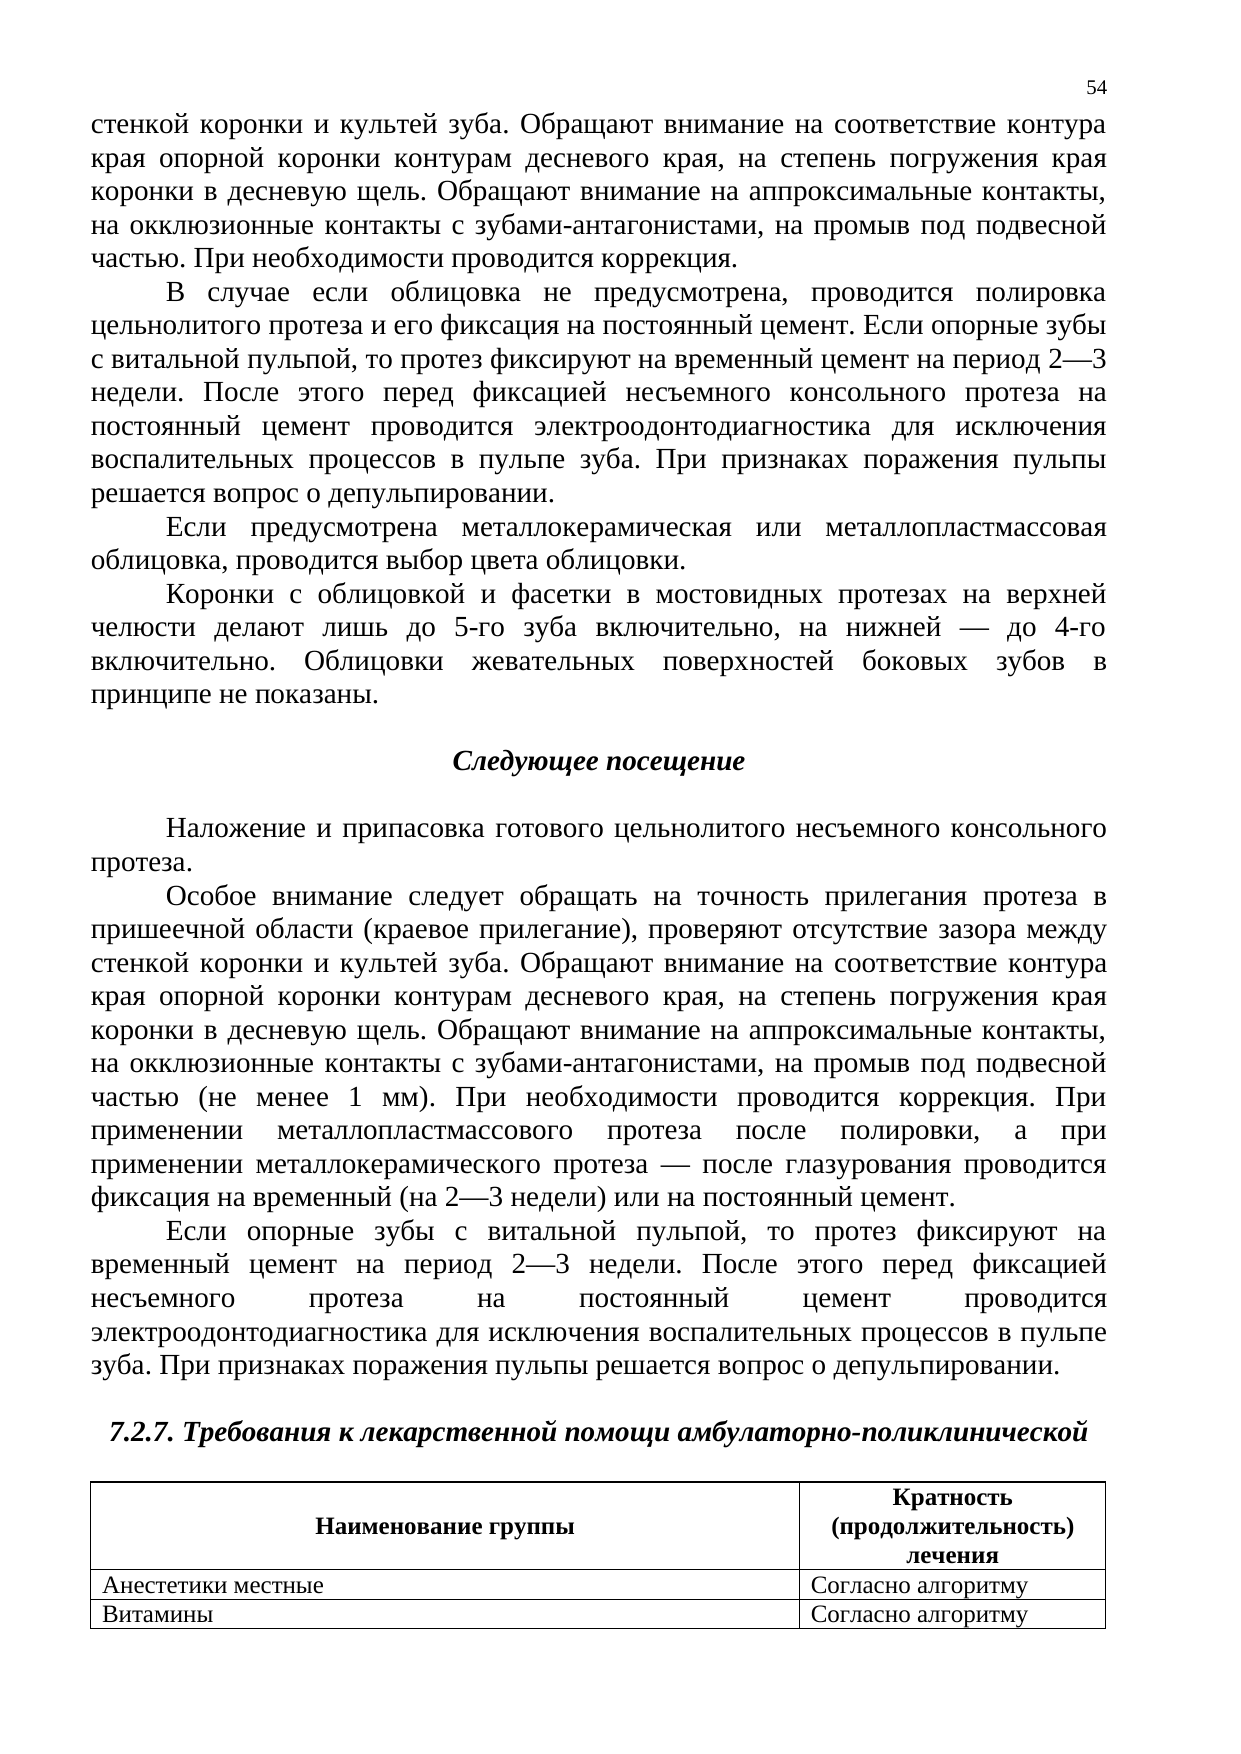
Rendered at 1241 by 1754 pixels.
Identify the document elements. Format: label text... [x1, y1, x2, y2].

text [91, 106, 1107, 274]
text Если опорные зубы с витальной пульпой, то протез фиксируют на временный цемент на период 2—3 недели. После этого перед фиксацией несъемного протеза на постоянный цемент проводится электроодонтодиагностика для исключения воспалительных процессов в пульпе зуба. При признаках поражения пульпы решается вопрос о депульпировании. [91, 1213, 1107, 1381]
table_header Кратность (продолжительность) лечения [800, 1483, 1105, 1569]
table_cell Анестетики местные [91, 1570, 799, 1598]
table_header Наименование группы [91, 1483, 799, 1569]
text Наложение и припасовка готового цельнолитого несъемного консольного протеза. [91, 811, 1107, 878]
text Коронки с облицовкой и фасетки в мостовидных протезах на верхней челюсти делают лишь до 5-го зуба включительно, на нижней — до 4-го включительно. Облицовки жевательных поверхностей боковых зубов в принципе не показаны. [91, 576, 1107, 710]
text Если предусмотрена металлокерамическая или металлопластмассовая облицовка, проводится выбор цвета облицовки. [91, 509, 1107, 576]
text Особое внимание следует обращать на точность прилегания протеза в пришеечной области (краевое прилегание), проверяют отсутствие зазора между стенкой коронки и культей зуба. Обращают внимание на соответствие контура края опорной коронки контурам десневого края, на степень погружения края коронки в десневую щель. Обращают внимание на аппроксимальные контакты, на окклюзионные контакты с зубами-антагонистами, на промыв под подвесной частью (не менее ). При необходимости проводится коррекция. При применении металлопластмассового протеза после полировки, а при применении металлокерамического протеза — после глазурования проводится фиксация на временный (на 2—3 недели) или на постоянный цемент. [91, 878, 1107, 1213]
text Следующее посещение [91, 743, 1107, 777]
table_cell Витамины [91, 1600, 799, 1628]
table_cell Согласно алгоритму [800, 1570, 1105, 1598]
text В случае если облицовка не предусмотрена, проводится полировка цельнолитого протеза и его фиксация на постоянный цемент. Если опорные зубы с витальной пульпой, то протез фиксируют на временный цемент на период 2—3 недели. После этого перед фиксацией несъемного консольного протеза на постоянный цемент проводится электроодонтодиагностика для исключения воспалительных процессов в пульпе зуба. При признаках поражения пульпы решается вопрос о депульпировании. [91, 274, 1107, 509]
table_cell Согласно алгоритму [800, 1600, 1105, 1628]
text 7.2.7. Требования к лекарственной помощи амбулаторно-поликлинической [91, 1414, 1107, 1448]
